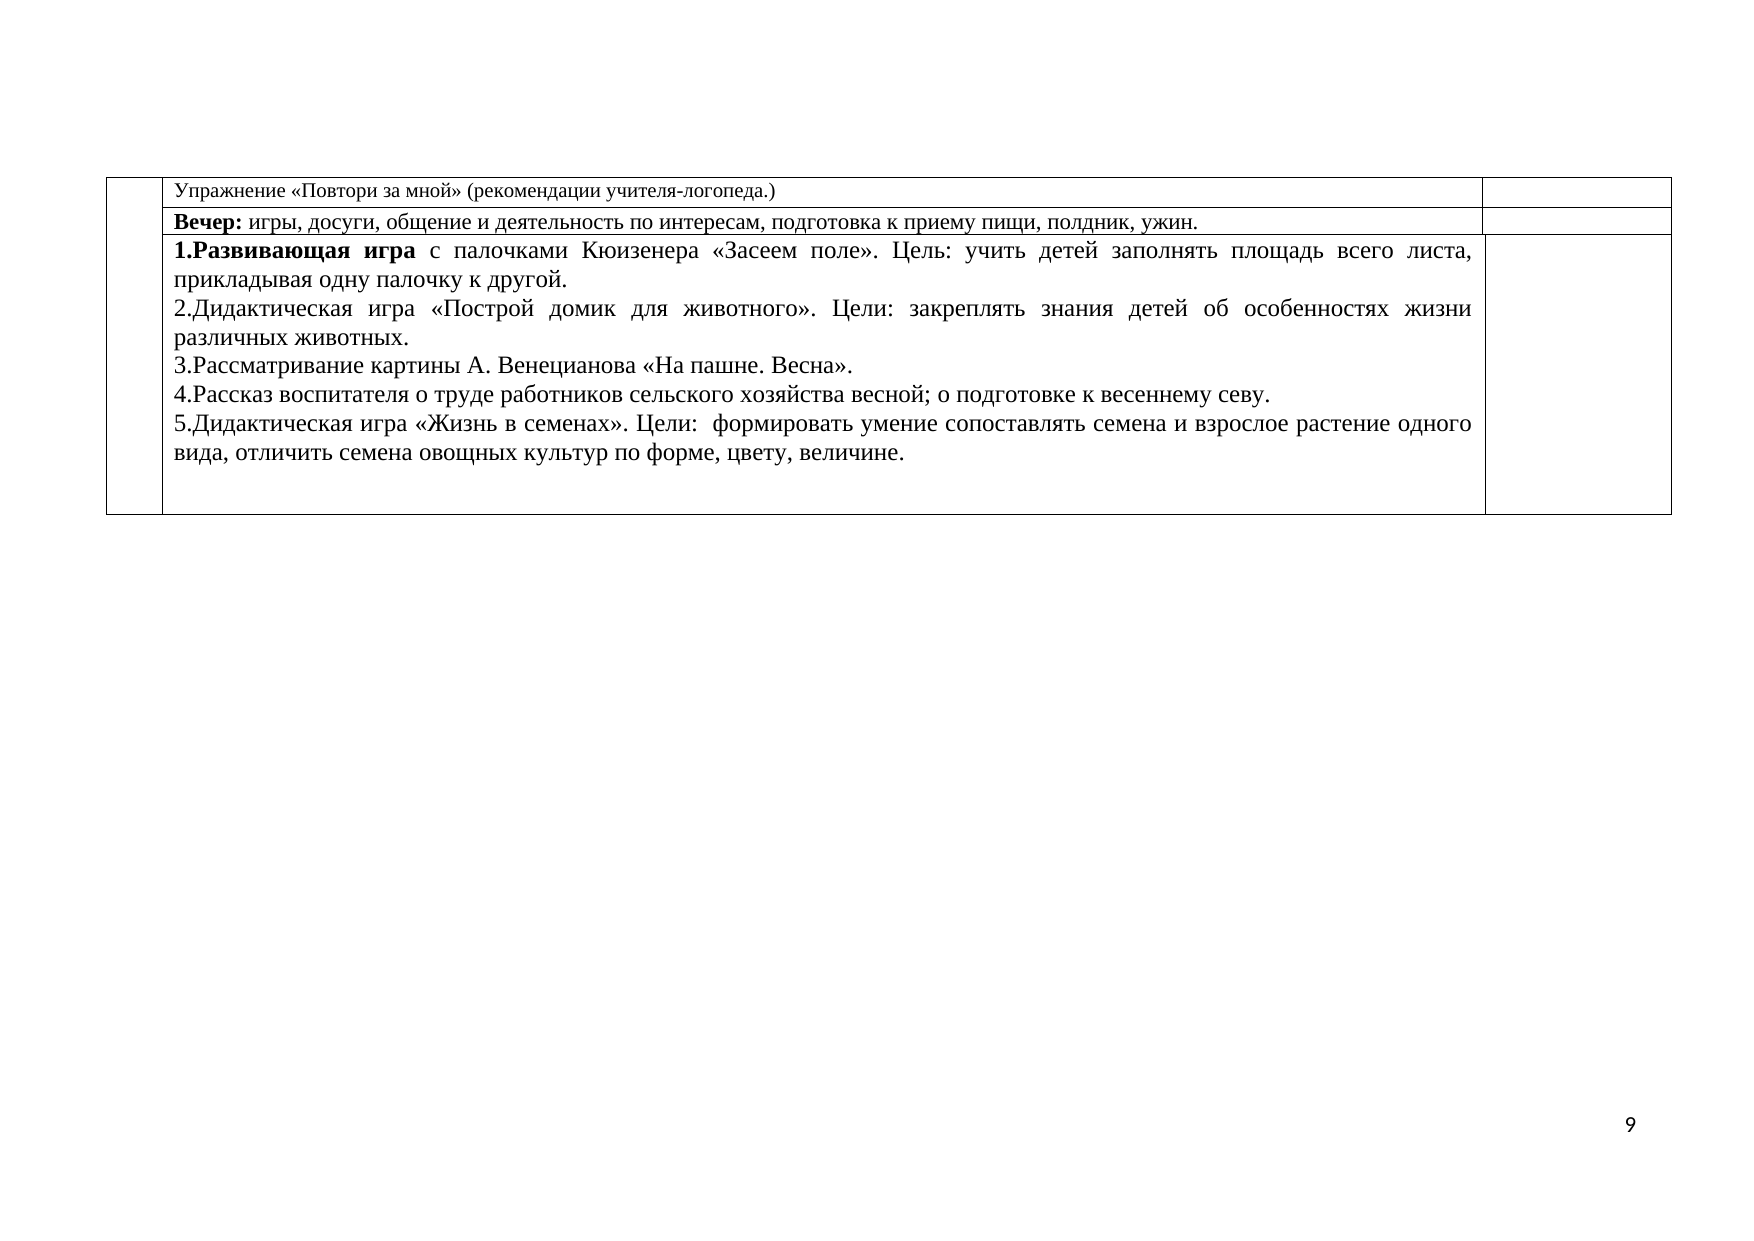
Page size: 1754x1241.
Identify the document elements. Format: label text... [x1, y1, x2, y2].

table_cell [1483, 208, 1671, 234]
table_cell 1.Развивающая игра с палочками Кюизенера «Засеем поле». Цель: учить детей заполнять площадь всего листа, прикладывая одну палочку к другой. 2.Дидактическая игра «Построй домик для животного». Цели: закреплять знания детей об особенностях жизни различных животных. 3.Рассматривание картины А. Венецианова «На пашне. Весна». 4.Рассказ воспитателя о труде работников сельского хозяйства весной; о подготовке к весеннему севу. 5.Дидактическая игра «Жизнь в семенах». Цели: формировать умение сопоставлять семена и взрослое растение одного вида, отличить семена овощных культур по форме, цвету, величине. [163, 235, 1485, 513]
table_cell [1483, 178, 1671, 207]
table_cell [1486, 235, 1671, 513]
table_cell Упражнение «Повтори за мной» (рекомендации учителя-логопеда.) [163, 178, 1482, 207]
table_cell Вечер: игры, досуги, общение и деятельность по интересам, подготовка к приему пищи, полдник, ужин. [163, 208, 1482, 234]
